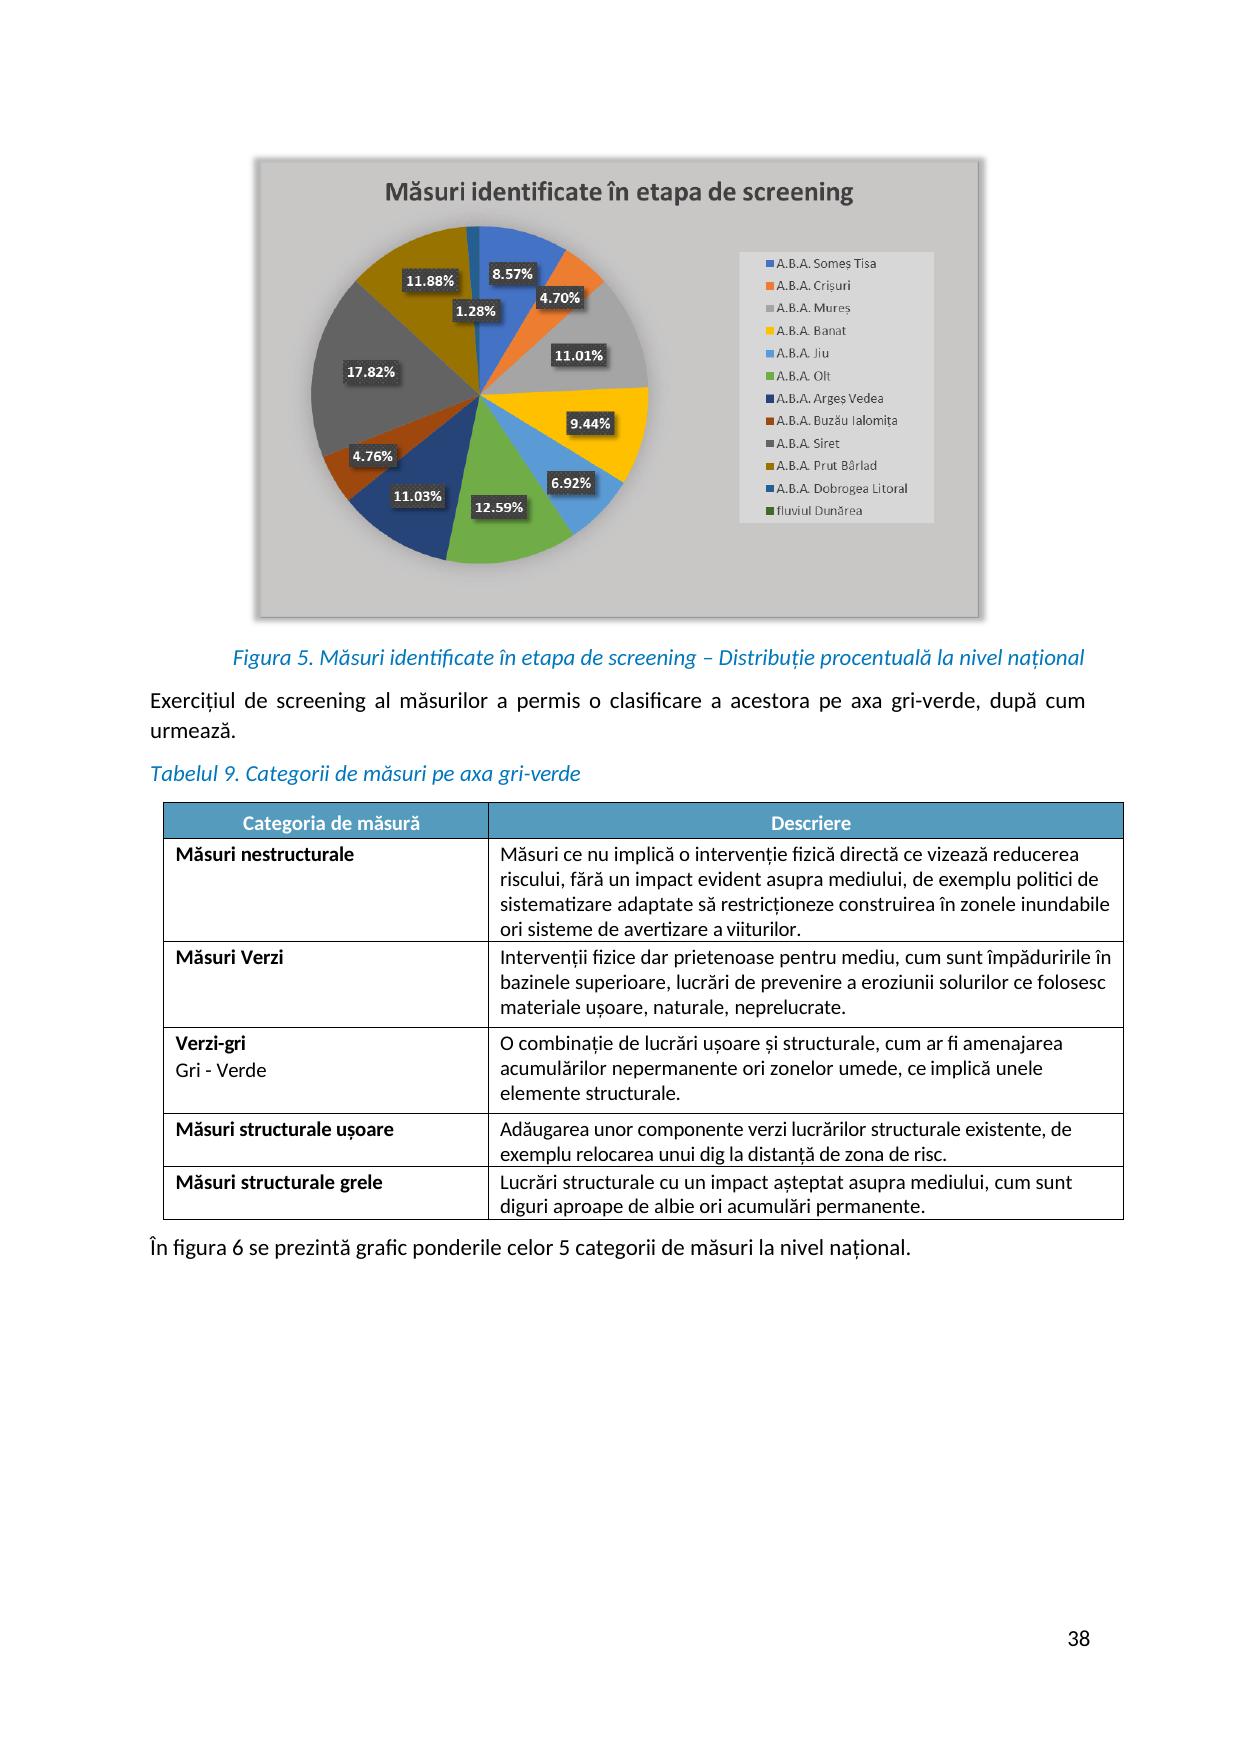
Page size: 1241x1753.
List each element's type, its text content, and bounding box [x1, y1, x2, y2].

table_cell Intervenții fizice dar prietenoase pentru mediu, cum sunt împăduririle în bazinele superioare, lucrări de prevenire a eroziunii solurilor ce folosesc materiale ușoare, naturale, neprelucrate. [489, 942, 1123, 1027]
table_cell Verzi-gri Gri - Verde [164, 1028, 488, 1113]
table_cell Măsuri Verzi [164, 942, 488, 1027]
text Exercițiul de screening al măsurilor a permis o clasificare a acestora pe axa gri-verde, după cum urmează. [150, 686, 1088, 744]
table_cell Măsuri nestructurale [164, 839, 488, 941]
picture [245, 150, 993, 629]
text Tabelul 9. Categorii de măsuri pe axa gri-verde [150, 759, 1090, 787]
table_cell Măsuri structurale ușoare [164, 1114, 488, 1166]
table_cell O combinație de lucrări ușoare și structurale, cum ar fi amenajarea acumulărilor nepermanente ori zonelor umede, ce implică unele elemente structurale. [489, 1028, 1123, 1113]
table_header Descriere [489, 803, 1123, 838]
table_header Categoria de măsură [164, 803, 488, 838]
table_cell Măsuri ce nu implică o intervenție fizică directă ce vizează reducerea riscului, fără un impact evident asupra mediului, de exemplu politici de sistematizare adaptate să restricționeze construirea în zonele inundabile ori sisteme de avertizare a viiturilor. [489, 839, 1123, 941]
text În figura 6 se prezintă grafic ponderile celor 5 categorii de măsuri la nivel național. [150, 1233, 1090, 1261]
table_cell Măsuri structurale grele [164, 1167, 488, 1219]
table_cell Adăugarea unor componente verzi lucrărilor structurale existente, de exemplu relocarea unui dig la distanță de zona de risc. [489, 1114, 1123, 1166]
text Figura 5. Măsuri identificate în etapa de screening – Distribuție procentuală la nivel național [231, 643, 1090, 672]
table_cell Lucrări structurale cu un impact așteptat asupra mediului, cum sunt diguri aproape de albie ori acumulări permanente. [489, 1167, 1123, 1219]
